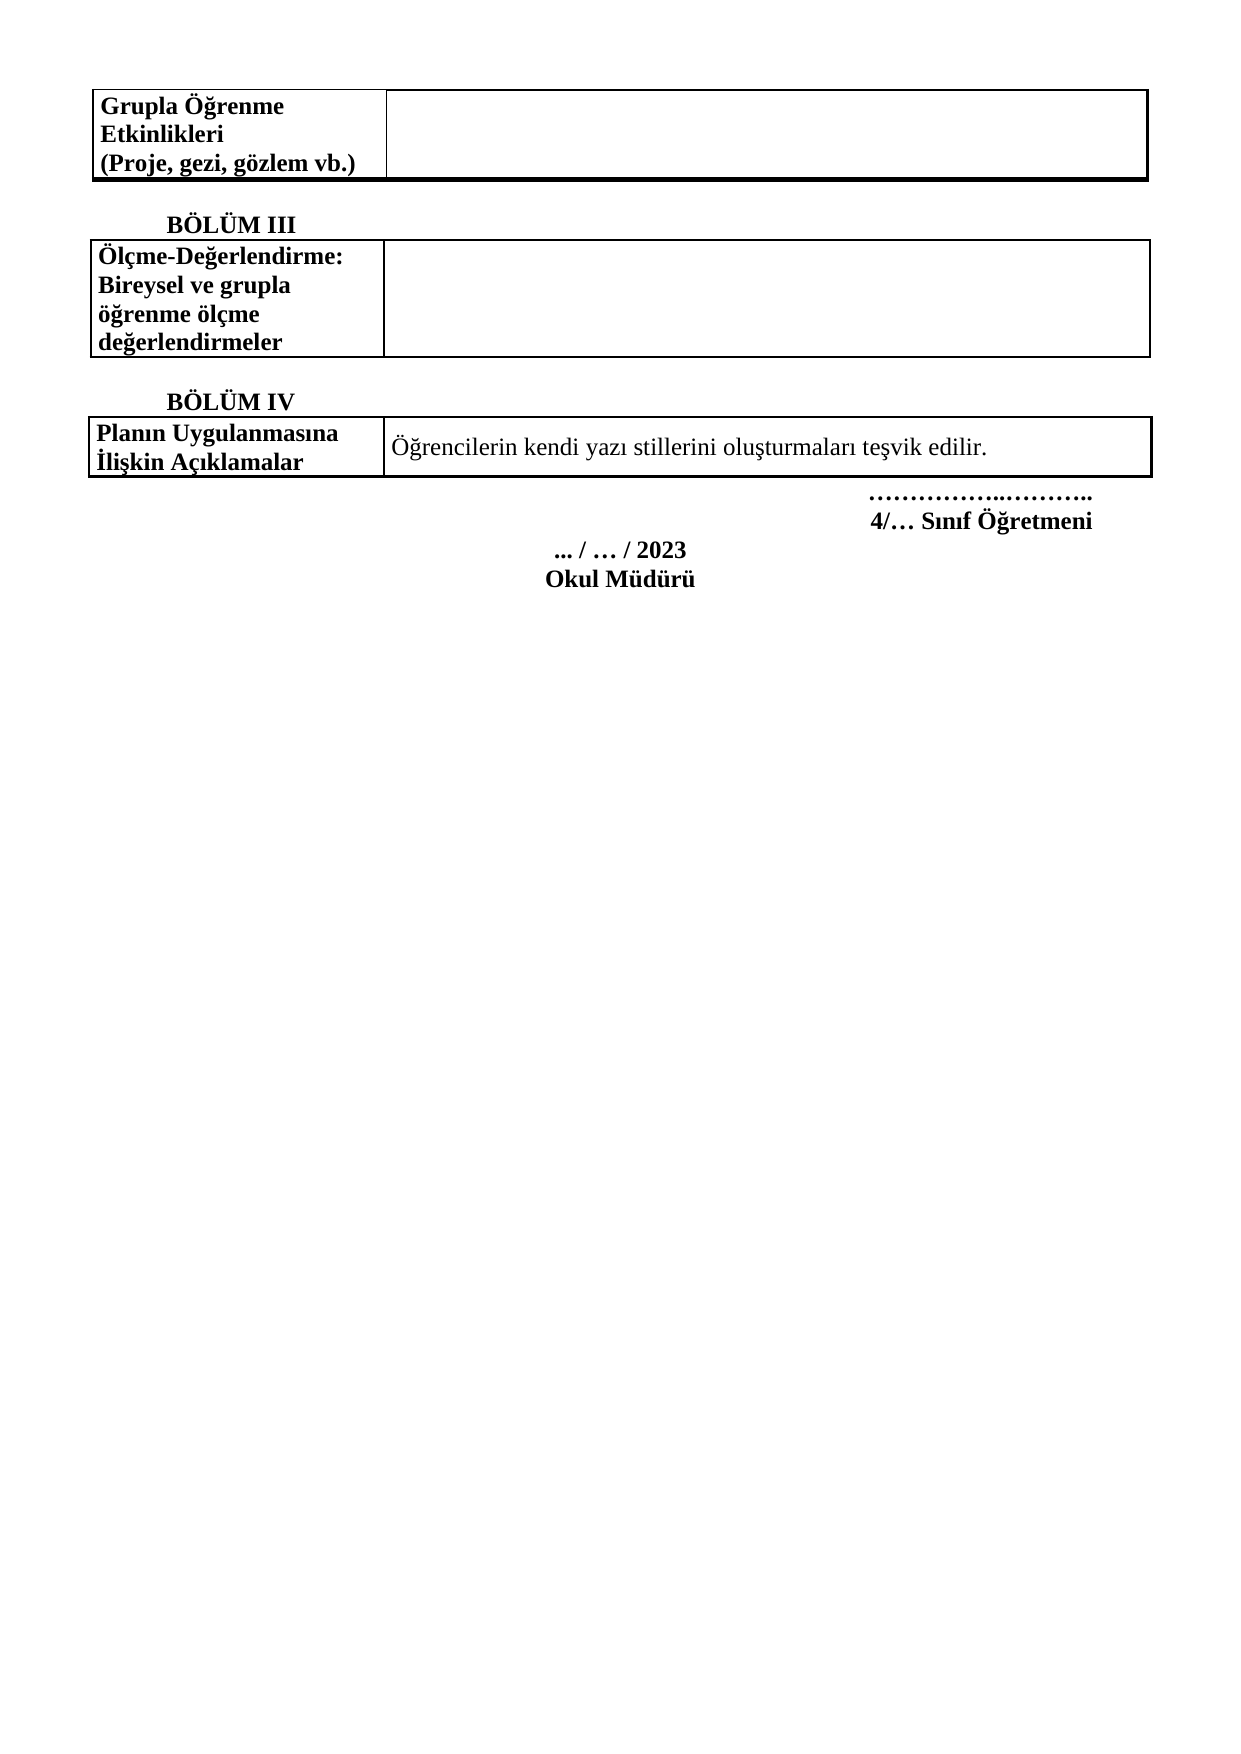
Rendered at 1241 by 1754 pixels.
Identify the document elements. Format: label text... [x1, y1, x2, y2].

table_cell Grupla Öğrenme Etkinlikleri (Proje, gezi, gözlem vb.) [94, 90, 386, 177]
table_header [385, 241, 1149, 356]
table_header Planın Uygulanmasına İlişkin Açıklamalar [90, 418, 383, 475]
subtitle BÖLÜM IV [148, 387, 1092, 416]
text Okul Müdürü [148, 564, 1092, 592]
text ……………..……….. [148, 478, 1092, 506]
text ... / … / 2023 [148, 535, 1092, 564]
subtitle BÖLÜM III [148, 210, 1092, 239]
text 4/… Sınıf Öğretmeni [148, 506, 1092, 535]
table_header Öğrencilerin kendi yazı stillerini oluşturmaları teşvik edilir. [385, 418, 1150, 475]
table_header Ölçme-Değerlendirme: Bireysel ve grupla öğrenme ölçme değerlendirmeler [92, 241, 383, 356]
table_cell [387, 91, 1146, 177]
